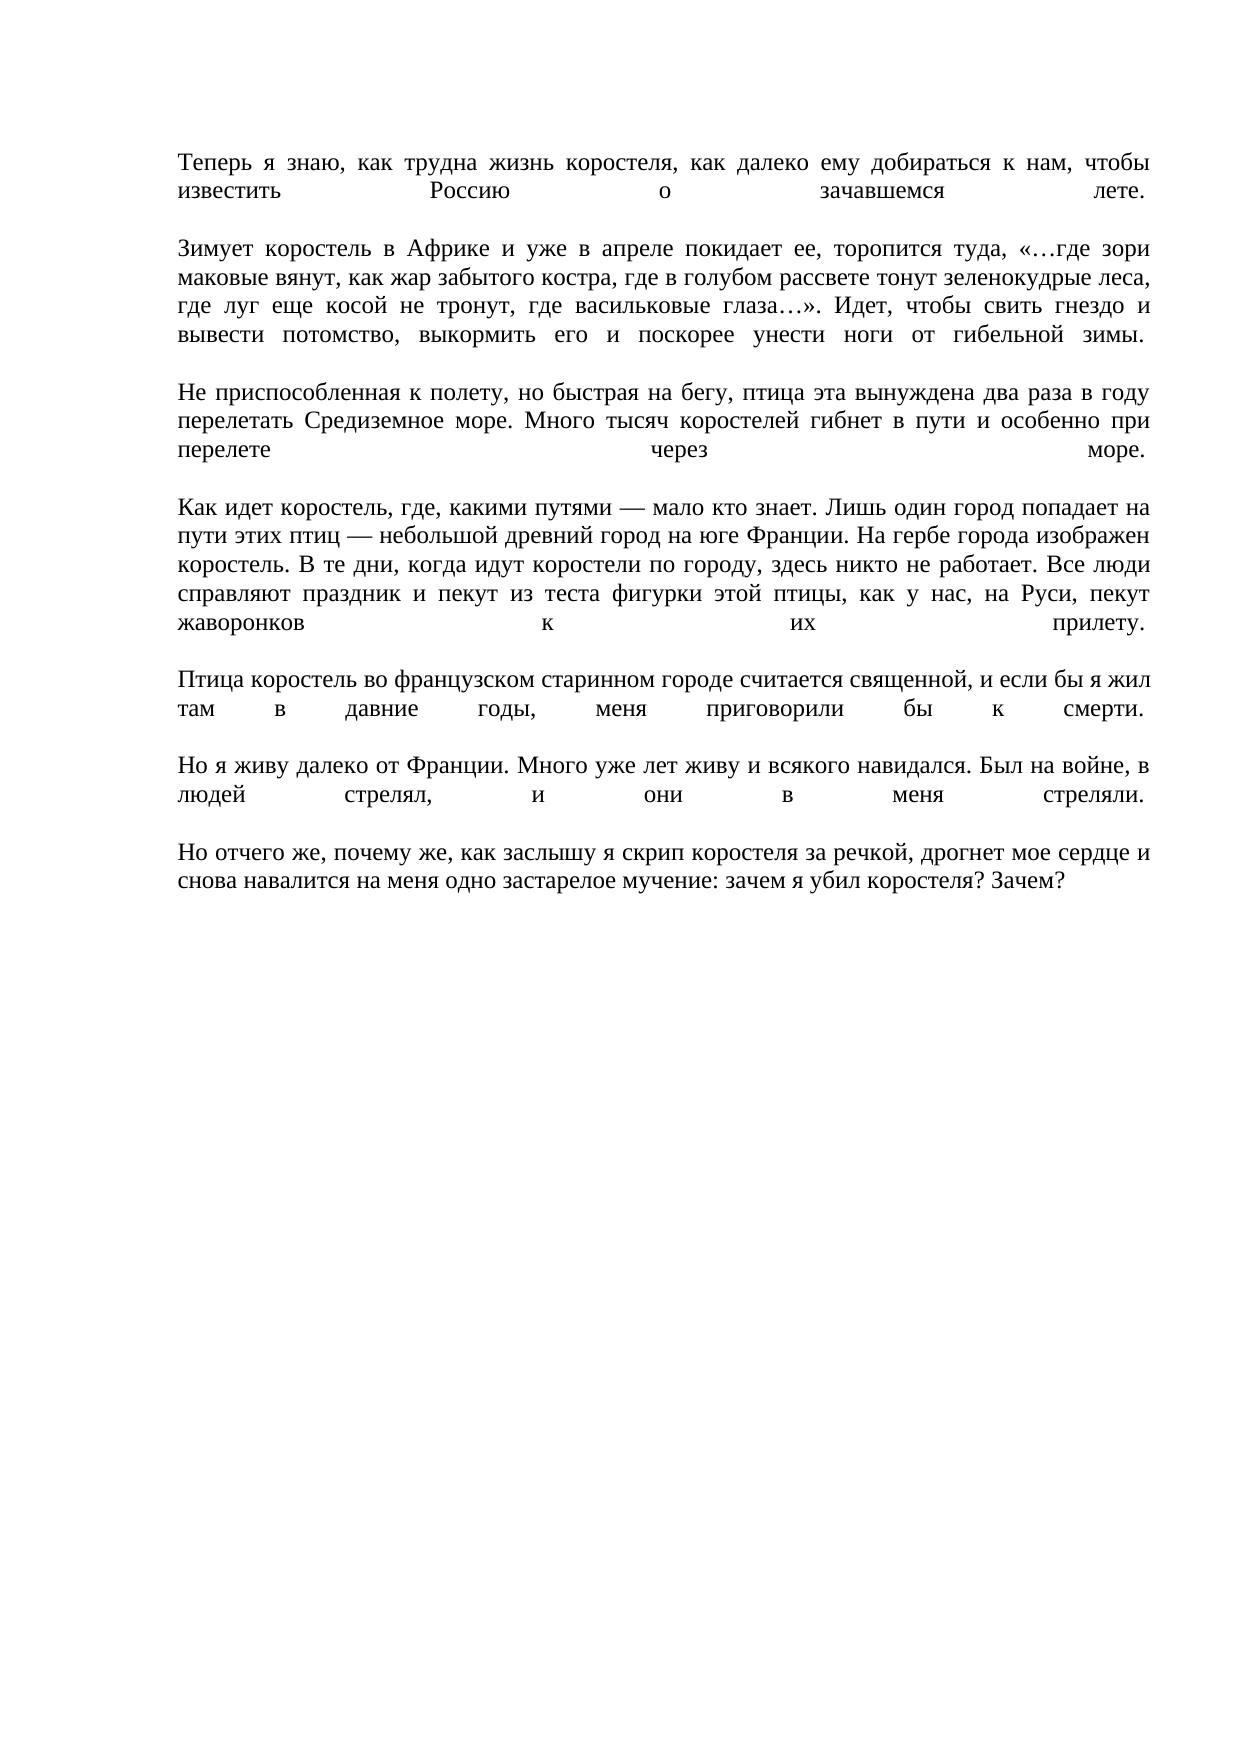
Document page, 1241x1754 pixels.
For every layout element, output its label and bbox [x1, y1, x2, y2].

text [177, 118, 1152, 894]
